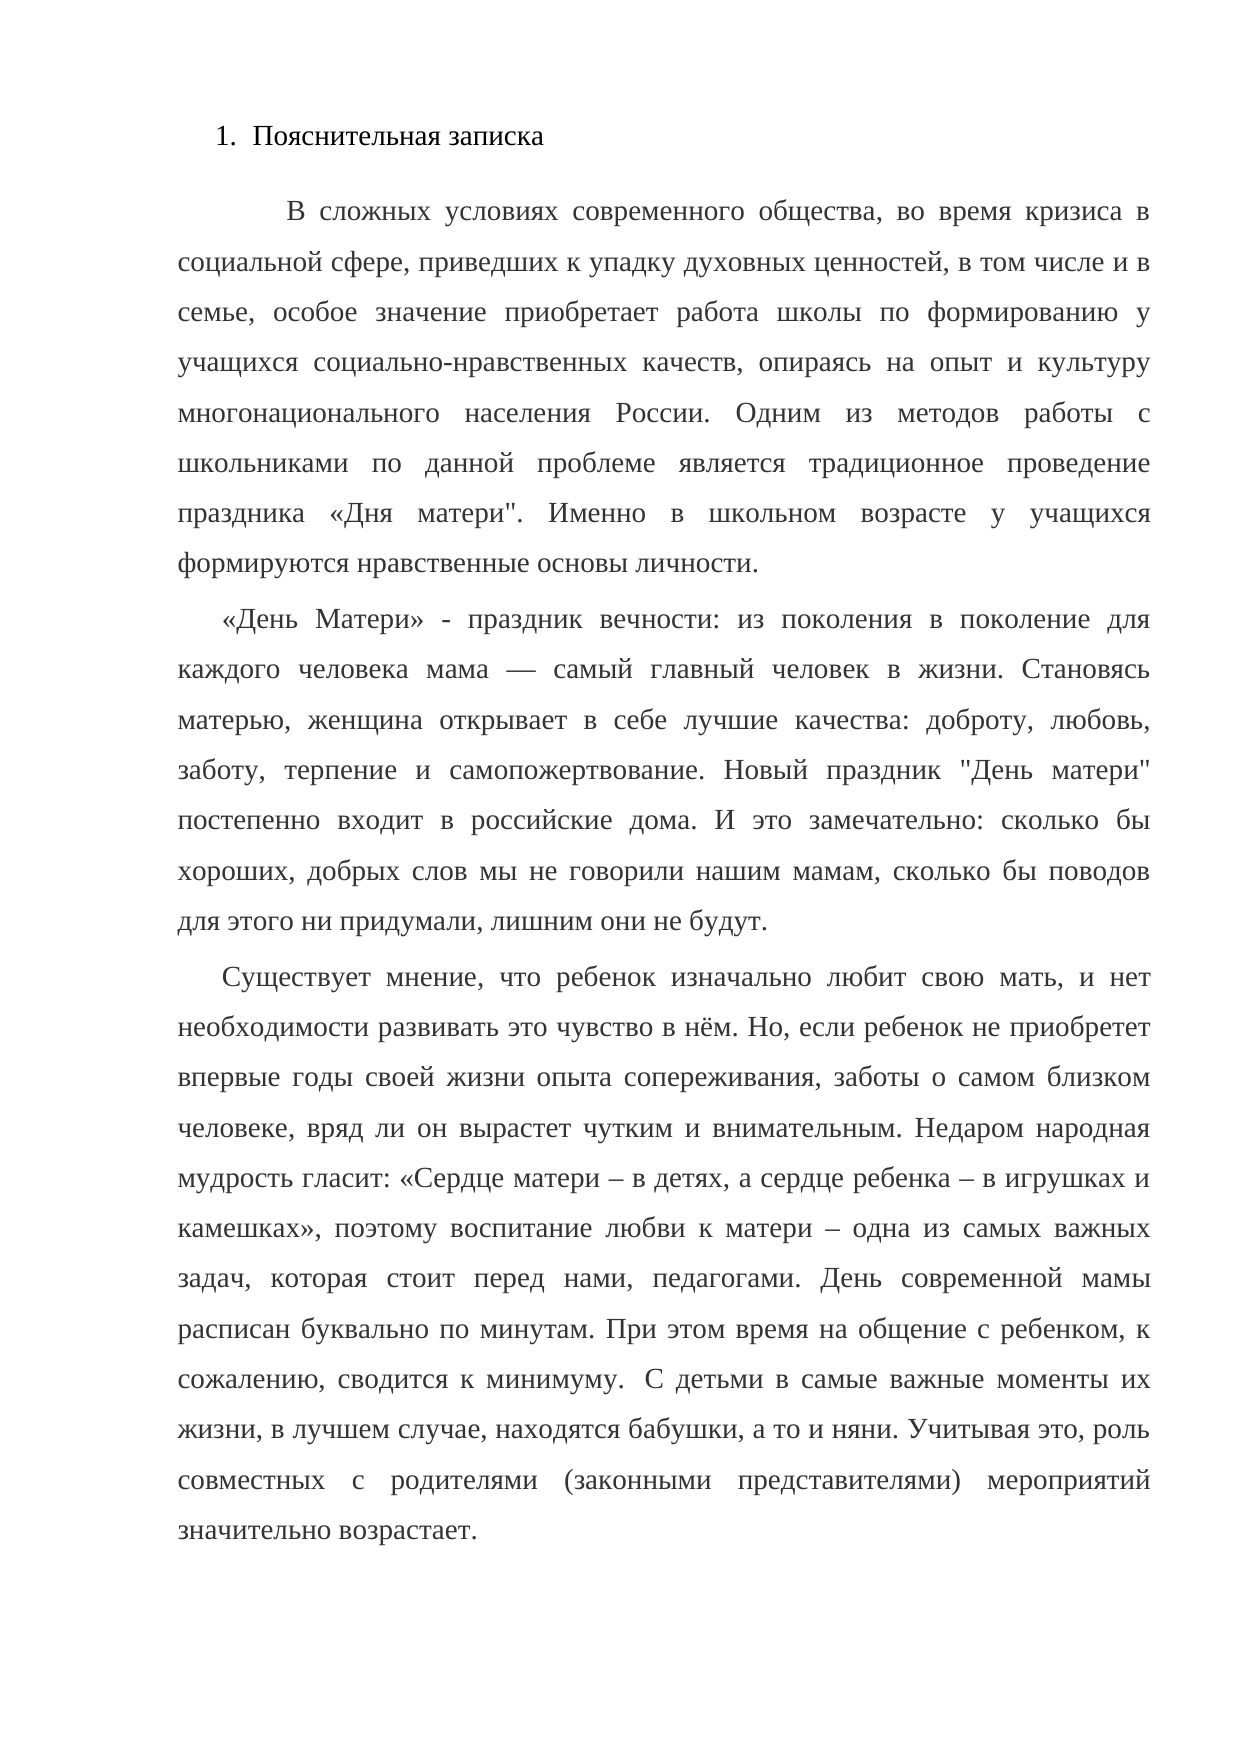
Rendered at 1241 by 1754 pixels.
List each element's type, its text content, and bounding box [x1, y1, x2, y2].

list Пояснительная записка [215, 118, 1152, 152]
text Существует мнение, что ребенок изначально любит свою мать, и нет необходимости развивать это чувство в нём. Но, если ребенок не приобретет впервые годы своей жизни опыта сопереживания, заботы о самом близком человеке, вряд ли он вырастет чутким и внимательным. Недаром народная мудрость гласит: «Сердце матери – в детях, а сердце ребенка – в игрушках и камешках», поэтому воспитание любви к матери – одна из самых важных задач, которая стоит перед нами, педагогами. День современной мамы расписан буквально по минутам. При этом время на общение с ребенком, к сожалению, сводится к минимуму. С детьми в самые важные моменты их жизни, в лучшем случае, находятся бабушки, а то и няни. Учитывая это, роль совместных с родителями (законными представителями) мероприятий значительно возрастает. [177, 959, 1152, 1546]
text В сложных условиях современного общества, во время кризиса в социальной сфере, приведших к упадку духовных ценностей, в том числе и в семье, особое значение приобретает работа школы по формированию у учащихся социально-нравственных качеств, опираясь на опыт и культуру многонационального населения России. Одним из методов работы с школьниками по данной проблеме является традиционное проведение праздника «Дня матери". Именно в школьном возрасте у учащихся формируются нравственные основы личности. [177, 193, 1152, 579]
text «День Матери» - праздник вечности: из поколения в поколение для каждого человека мама — самый главный человек в жизни. Становясь матерью, женщина открывает в себе лучшие качества: доброту, любовь, заботу, терпение и самопожертвование. Новый праздник "День матери" постепенно входит в российские дома. И это замечательно: сколько бы хороших, добрых слов мы не говорили нашим мамам, сколько бы поводов для этого ни придумали, лишним они не будут. [177, 601, 1152, 937]
